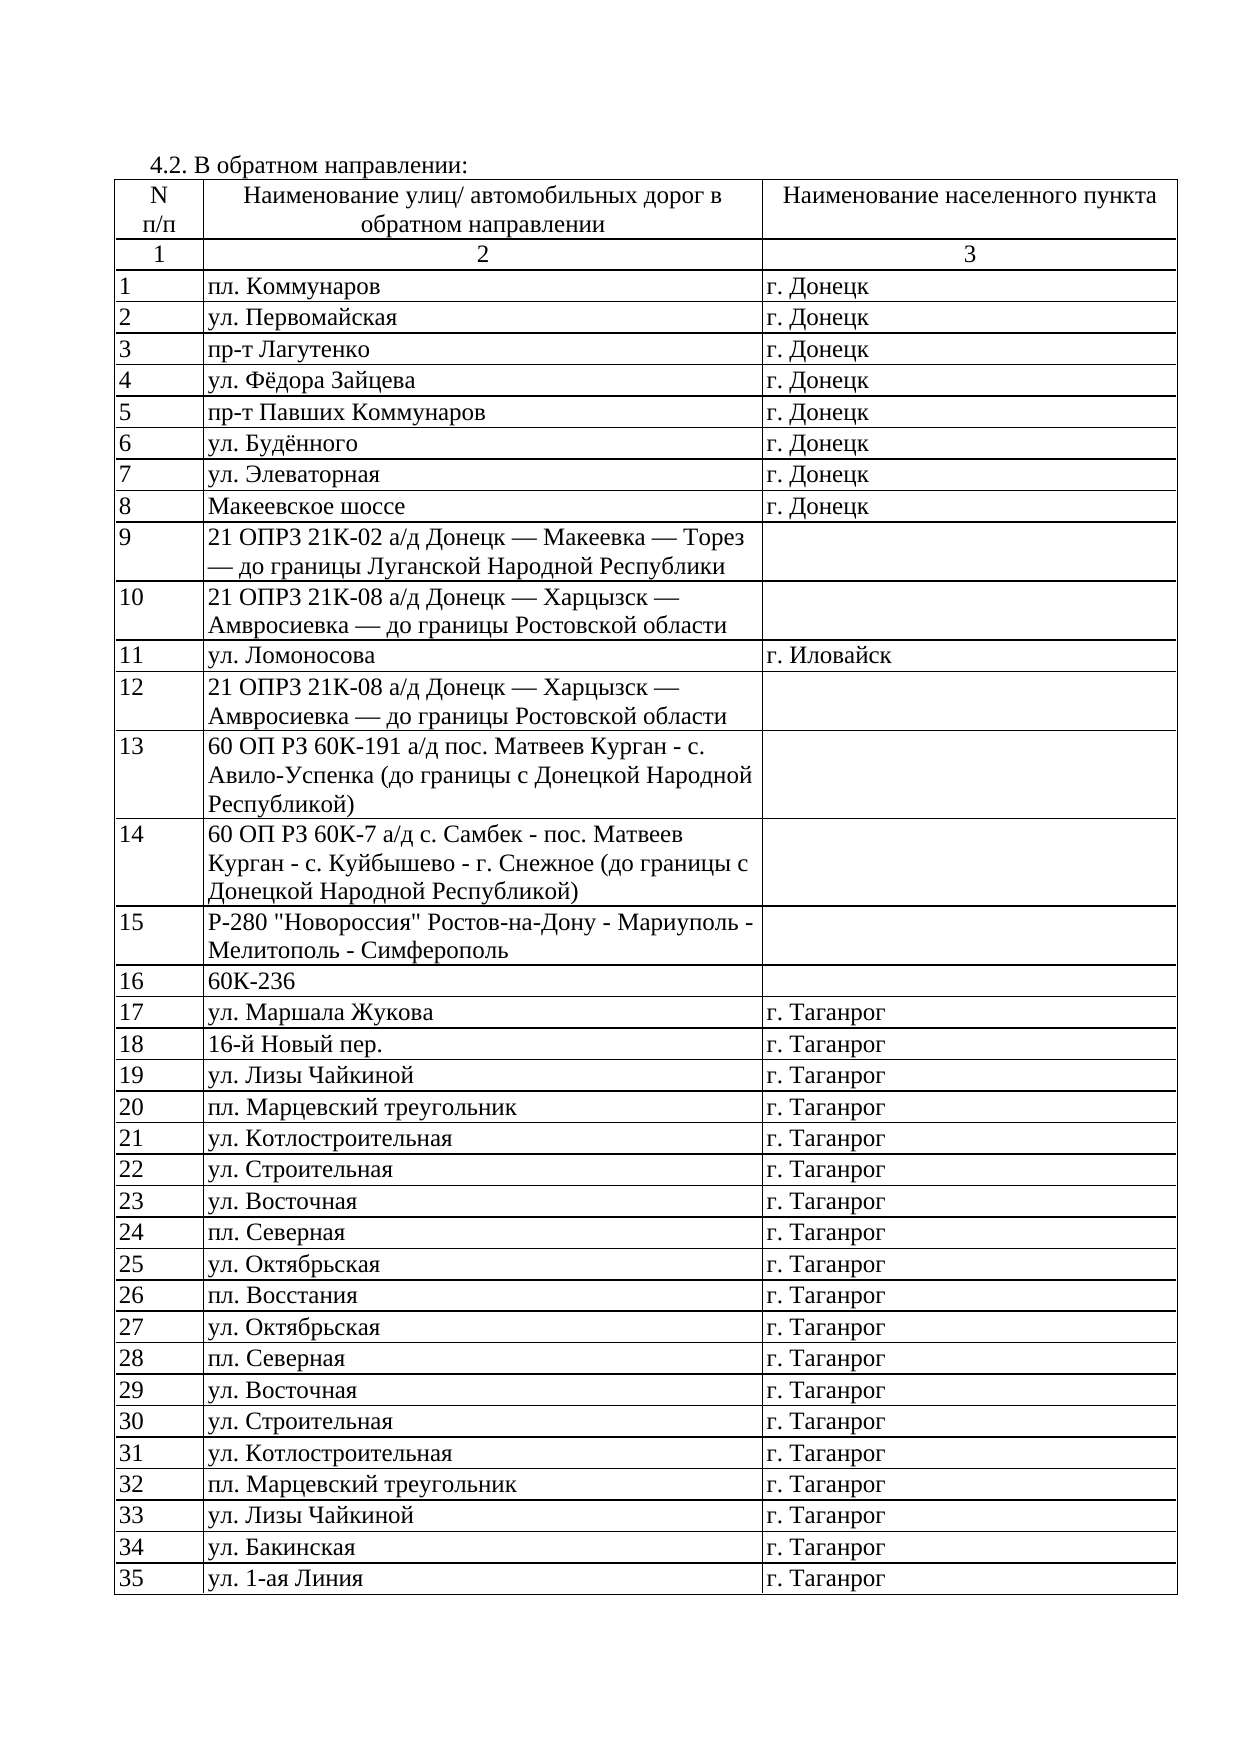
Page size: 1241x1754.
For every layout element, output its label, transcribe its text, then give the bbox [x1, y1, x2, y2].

table_cell г. Таганрог [763, 1562, 1177, 1593]
table_cell [763, 521, 1177, 580]
table_cell 60 ОП РЗ 60К-191 а/д пос. Матвеев Курган - с. Авило-Успенка (до границы с Донецкой Народной Республикой) [204, 731, 762, 817]
table_cell г. Таганрог [763, 1436, 1177, 1468]
table_cell 30 [115, 1406, 203, 1436]
table_cell ул. Лизы Чайкиной [204, 1060, 762, 1090]
table_cell 29 [115, 1374, 203, 1405]
table_cell 13 [115, 731, 203, 817]
table_cell 16-й Новый пер. [204, 1029, 762, 1059]
table_cell ул. Лизы Чайкиной [204, 1501, 762, 1531]
table_cell [763, 580, 1177, 639]
table_cell пр-т Павших Коммунаров [204, 397, 762, 427]
table_cell пл. Коммунаров [204, 271, 762, 301]
table_cell ул. Строительная [204, 1406, 762, 1436]
table_cell 1 [115, 270, 203, 301]
table_cell Р-280 "Новороссия" Ростов-на-Дону - Мариуполь - Мелитополь - Симферополь [204, 907, 762, 964]
table_cell г. Иловайск [763, 639, 1177, 671]
table_cell г. Таганрог [763, 996, 1177, 1027]
table_cell г. Донецк [763, 269, 1177, 301]
table_cell г. Таганрог [763, 1342, 1177, 1373]
table_cell 12 [115, 672, 203, 729]
table_cell 25 [115, 1249, 203, 1279]
table_cell г. Таганрог [763, 1090, 1177, 1122]
table_cell г. Таганрог [763, 1185, 1177, 1216]
table_cell 33 [115, 1500, 203, 1531]
table_cell 35 [115, 1563, 203, 1593]
table_cell г. Таганрог [763, 1122, 1177, 1153]
table_cell [763, 671, 1177, 729]
table_cell 14 [115, 819, 203, 905]
table_cell г. Таганрог [763, 1468, 1177, 1499]
table_cell ул. Ломоносова [204, 641, 762, 671]
table_cell ул. Первомайская [204, 302, 762, 332]
table_cell пл. Марцевский треугольник [204, 1092, 762, 1122]
table_cell 27 [115, 1311, 203, 1342]
table_cell 16 [115, 965, 203, 996]
table_cell 17 [115, 997, 203, 1027]
table_cell 6 [115, 428, 203, 458]
table_cell [763, 964, 1177, 996]
table_cell г. Донецк [763, 332, 1177, 364]
table_cell ул. Строительная [204, 1155, 762, 1184]
table_cell 2 [204, 240, 762, 269]
table_header N п/п [115, 180, 203, 238]
table_cell 18 [115, 1028, 203, 1059]
table_cell г. Таганрог [763, 1248, 1177, 1279]
table_cell г. Донецк [763, 364, 1177, 395]
table_cell 10 [115, 581, 203, 639]
table_cell г. Донецк [763, 427, 1177, 458]
table_cell 19 [115, 1060, 203, 1090]
table_cell пл. Восстания [204, 1281, 762, 1310]
table_cell [763, 730, 1177, 817]
table_cell ул. Элеваторная [204, 460, 762, 489]
table_cell г. Таганрог [763, 1153, 1177, 1184]
table_cell 32 [115, 1469, 203, 1499]
table_cell ул. Котлостроительная [204, 1123, 762, 1153]
table_cell ул. Октябрьская [204, 1312, 762, 1342]
table_cell 8 [115, 491, 203, 521]
table_cell 11 [115, 640, 203, 671]
text 4.2. В обратном направлении: [150, 150, 1090, 179]
table_cell ул. 1-ая Линия [204, 1564, 762, 1593]
table_cell 5 [115, 396, 203, 427]
table_cell 23 [115, 1186, 203, 1216]
table_cell г. Таганрог [763, 1499, 1177, 1531]
table_cell г. Таганрог [763, 1405, 1177, 1436]
table_cell 1 [115, 239, 203, 269]
table_cell г. Донецк [763, 458, 1177, 489]
table_cell г. Донецк [763, 490, 1177, 521]
table_cell 9 [115, 522, 203, 580]
table_cell ул. Будённого [204, 428, 762, 458]
table_cell ул. Восточная [204, 1375, 762, 1405]
table_cell пл. Северная [204, 1218, 762, 1247]
table_cell 7 [115, 459, 203, 489]
table_cell 34 [115, 1532, 203, 1562]
table_cell г. Таганрог [763, 1310, 1177, 1342]
table_header Наименование населенного пункта [763, 180, 1177, 238]
table_cell ул. Котлостроительная [204, 1438, 762, 1468]
table_cell 15 [115, 906, 203, 964]
table_cell пр-т Лагутенко [204, 334, 762, 364]
table_cell г. Таганрог [763, 1373, 1177, 1405]
table_cell г. Таганрог [763, 1279, 1177, 1310]
table_cell 22 [115, 1154, 203, 1184]
table_cell ул. Восточная [204, 1186, 762, 1216]
table_cell 21 ОПР3 21К-08 а/д Донецк — Харцызск — Амвросиевка — до границы Ростовской области [204, 672, 762, 729]
table_cell ул. Фёдора Зайцева [204, 365, 762, 395]
table_cell 26 [115, 1280, 203, 1310]
table_cell 28 [115, 1343, 203, 1373]
table_cell ул. Бакинская [204, 1532, 762, 1562]
table_cell 21 [115, 1123, 203, 1153]
table_cell г. Таганрог [763, 1216, 1177, 1247]
table_cell Макеевское шоссе [204, 491, 762, 521]
table_cell ул. Октябрьская [204, 1249, 762, 1279]
table_cell пл. Северная [204, 1343, 762, 1373]
table_cell 31 [115, 1437, 203, 1468]
table_cell 2 [115, 302, 203, 332]
table_cell 60 ОП РЗ 60К-7 а/д с. Самбек - пос. Матвеев Курган - с. Куйбышево - г. Снежное (до границы с Донецкой Народной Республикой) [204, 819, 762, 905]
table_cell 24 [115, 1217, 203, 1247]
table_cell 60К-236 [204, 966, 762, 996]
table_cell [763, 818, 1177, 905]
table_cell г. Донецк [763, 395, 1177, 427]
table_cell г. Таганрог [763, 1027, 1177, 1059]
table_cell [763, 905, 1177, 964]
table_cell 21 ОПР3 21К-08 а/д Донецк — Харцызск — Амвросиевка — до границы Ростовской области [204, 582, 762, 639]
table_cell ул. Маршала Жукова [204, 997, 762, 1027]
table_cell пл. Марцевский треугольник [204, 1469, 762, 1499]
table_cell г. Таганрог [763, 1531, 1177, 1562]
table_cell 20 [115, 1091, 203, 1122]
table_cell 3 [763, 238, 1177, 269]
table_cell г. Донецк [763, 301, 1177, 332]
table_cell 21 ОПР3 21К-02 а/д Донецк — Макеевка — Торез — до границы Луганской Народной Республики [204, 523, 762, 580]
table_cell 3 [115, 333, 203, 364]
table_header Наименование улиц/ автомобильных дорог в обратном направлении [204, 180, 762, 238]
table_cell г. Таганрог [763, 1059, 1177, 1090]
table_cell 4 [115, 365, 203, 395]
